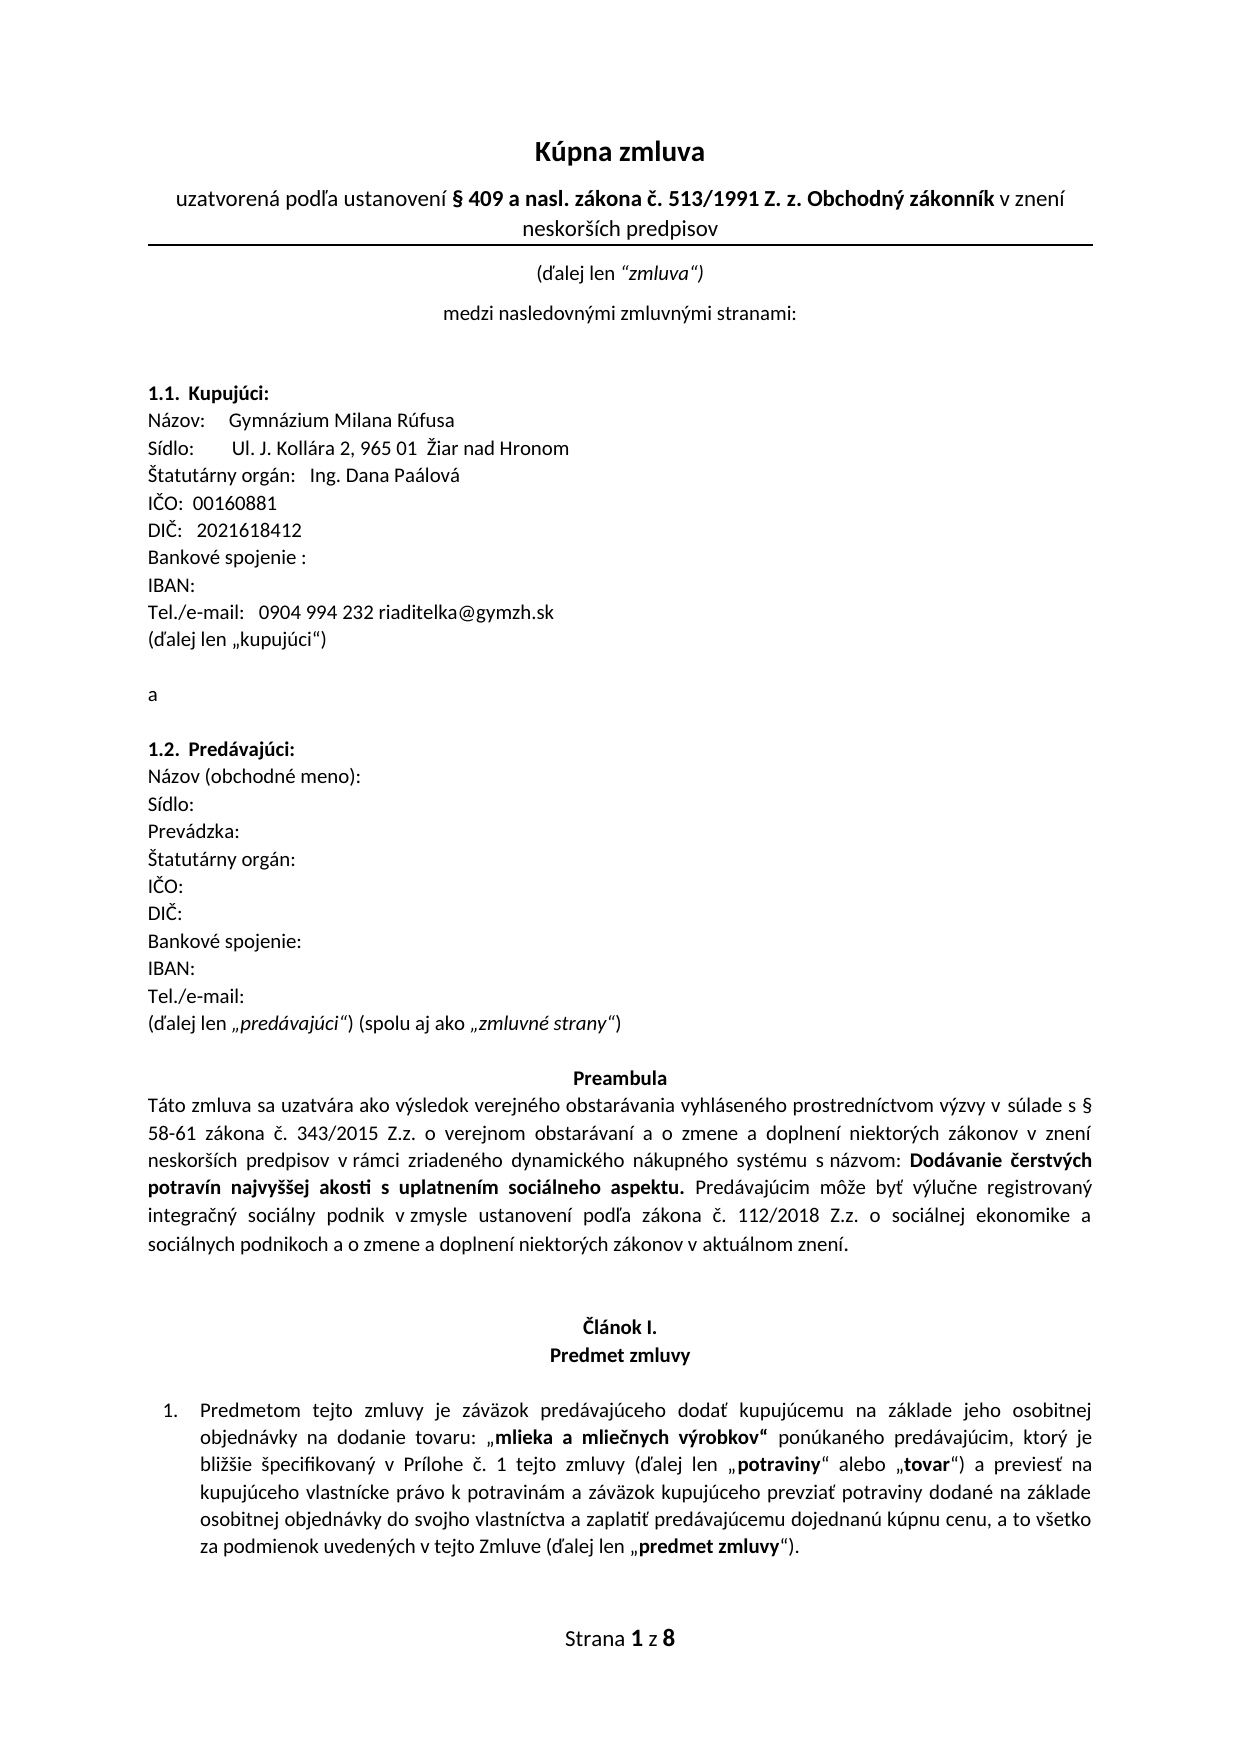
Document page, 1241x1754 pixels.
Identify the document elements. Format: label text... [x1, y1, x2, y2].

text DIČ: [148, 901, 1093, 926]
list Predmetom tejto zmluvy je záväzok predávajúceho dodať kupujúcemu na základe jeho osobitnej objednávky na dodanie tovaru: „mlieka a mliečnych výrobkov“ ponúkaného predávajúcim, ktorý je bližšie špecifikovaný v Prílohe č. 1 tejto zmluvy (ďalej len „potraviny“ alebo „tovar“) a previesť na kupujúceho vlastnícke právo k potravinám a záväzok kupujúceho prevziať potraviny dodané na základe osobitnej objednávky do svojho vlastníctva a zaplatiť predávajúcemu dojednanú kúpnu cenu, a to všetko za podmienok uvedených v tejto Zmluve (ďalej len „predmet zmluvy“). [162, 1397, 1093, 1559]
text DIČ: 2021618412 [148, 517, 1093, 542]
list Predávajúci: [148, 736, 1093, 762]
text a [148, 681, 1093, 707]
text (ďalej len „kupujúci“) [148, 627, 1093, 652]
text Názov (obchodné meno): [148, 764, 1093, 789]
text Bankové spojenie: [148, 928, 1093, 953]
text IČO: 00160881 [148, 490, 1093, 515]
text Sídlo: Ul. J. Kollára 2, 965 01 Žiar nad Hronom [148, 435, 1093, 460]
text (ďalej len “zmluva“) [148, 260, 1093, 286]
text Štatutárny orgán: [148, 846, 1093, 871]
list Kupujúci: [148, 380, 1093, 406]
text uzatvorená podľa ustanovení § 409 a nasl. zákona č. 513/1991 Z. z. Obchodný zákonník v znení neskorších predpisov [148, 184, 1093, 244]
list Článok I. [148, 1314, 1093, 1340]
text Prevádzka: [148, 818, 1093, 844]
text Štatutárny orgán: Ing. Dana Paálová [148, 462, 1093, 488]
text Bankové spojenie : [148, 544, 1093, 570]
text (ďalej len „predávajúci“) (spolu aj ako „zmluvné strany“) [148, 1010, 1093, 1036]
text IČO: [148, 873, 1093, 899]
text medzi nasledovnými zmluvnými stranami: [148, 300, 1093, 326]
text Kúpna zmluva [148, 133, 1093, 168]
text Tel./e-mail: 0904 994 232 riaditelka@gymzh.sk [148, 599, 1093, 625]
list Predmet zmluvy [148, 1342, 1093, 1367]
text Táto zmluva sa uzatvára ako výsledok verejného obstarávania vyhláseného prostredníctvom výzvy v súlade s § 58-61 zákona č. 343/2015 Z.z. o verejnom obstarávaní a o zmene a doplnení niektorých zákonov v znení neskorších predpisov v rámci zriadeného dynamického nákupného systému s názvom: Dodávanie čerstvých potravín najvyššej akosti s uplatnením sociálneho aspektu. Predávajúcim môže byť výlučne registrovaný integračný sociálny podnik v zmysle ustanovení podľa zákona č. 112/2018 Z.z. o sociálnej ekonomike a sociálnych podnikoch a o zmene a doplnení niektorých zákonov v aktuálnom znení. [148, 1092, 1093, 1258]
text Preambula [148, 1065, 1093, 1090]
text Tel./e-mail: [148, 983, 1093, 1008]
text Názov: Gymnázium Milana Rúfusa [148, 407, 1093, 433]
text IBAN: [148, 955, 1093, 981]
text IBAN: [148, 572, 1093, 597]
text Sídlo: [148, 791, 1093, 816]
